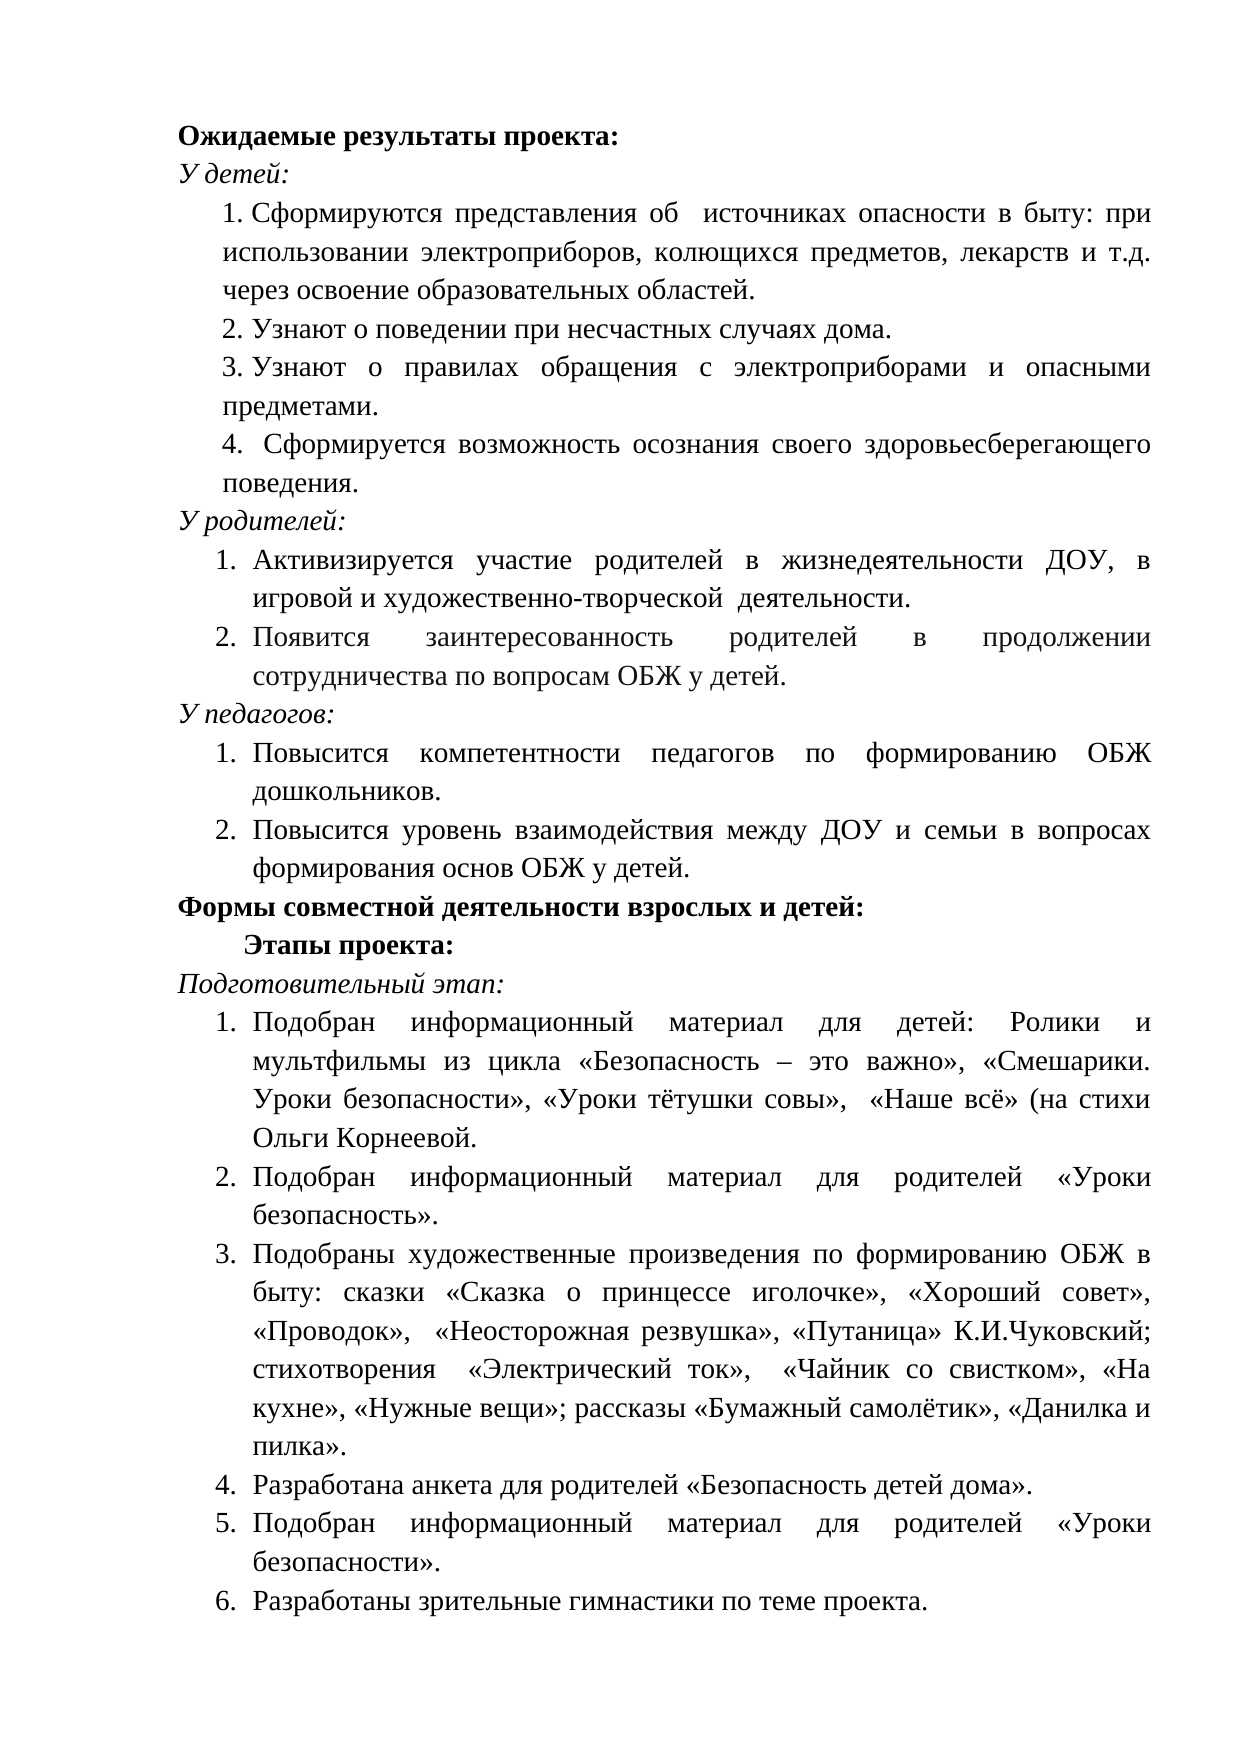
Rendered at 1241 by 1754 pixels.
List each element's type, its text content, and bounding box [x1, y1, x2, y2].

list Сформируется возможность осознания своего здоровьесберегающего поведения. [222, 426, 1152, 498]
list Активизируется участие родителей в жизнедеятельности ДОУ, в игровой и художественно-творческой деятельности. [215, 542, 1152, 614]
list Подобран информационный материал для детей: Ролики и мультфильмы из цикла «Безопасность – это важно», «Смешарики. Уроки безопасности», «Уроки тётушки совы», «Наше всё» (на стихи Ольги Корнеевой. [215, 1004, 1152, 1154]
list Разработана анкета для родителей «Безопасность детей дома». [215, 1467, 1152, 1501]
list Подготовительный этап: [177, 966, 1152, 999]
list Повысится компетентности педагогов по формированию ОБЖ дошкольников. [215, 735, 1152, 807]
list Появится заинтересованность родителей в продолжении сотрудничества по вопросам ОБЖ у детей. [215, 619, 1152, 691]
text Этапы проекта: [177, 927, 1152, 961]
list Сформируются представления об источниках опасности в быту: при использовании электроприборов, колющихся предметов, лекарств и т.д. через освоение образовательных областей. [222, 195, 1152, 306]
text Формы совместной деятельности взрослых и детей: [177, 889, 1152, 922]
list Узнают о поведении при несчастных случаях дома. [222, 311, 1152, 344]
list Подобран информационный материал для родителей «Уроки безопасности». [215, 1506, 1152, 1578]
list Подобран информационный материал для родителей «Уроки безопасность». [215, 1159, 1152, 1231]
text У детей: [177, 157, 1152, 190]
text У педагогов: [177, 696, 1152, 730]
list Разработаны зрительные гимнастики по теме проекта. [215, 1583, 1152, 1616]
list Узнают о правилах обращения с электроприборами и опасными предметами. [222, 349, 1152, 421]
list Повысится уровень взаимодействия между ДОУ и семьи в вопросах формирования основ ОБЖ у детей. [215, 812, 1152, 884]
text У родителей: [177, 503, 1152, 537]
list Подобраны художественные произведения по формированию ОБЖ в быту: сказки «Сказка о принцессе иголочке», «Хороший совет», «Проводок», «Неосторожная резвушка», «Путаница» К.И.Чуковский; стихотворения «Электрический ток», «Чайник со свистком», «На кухне», «Нужные вещи»; рассказы «Бумажный самолётик», «Данилка и пилка». [215, 1236, 1152, 1462]
text Ожидаемые результаты проекта: [177, 118, 1152, 152]
